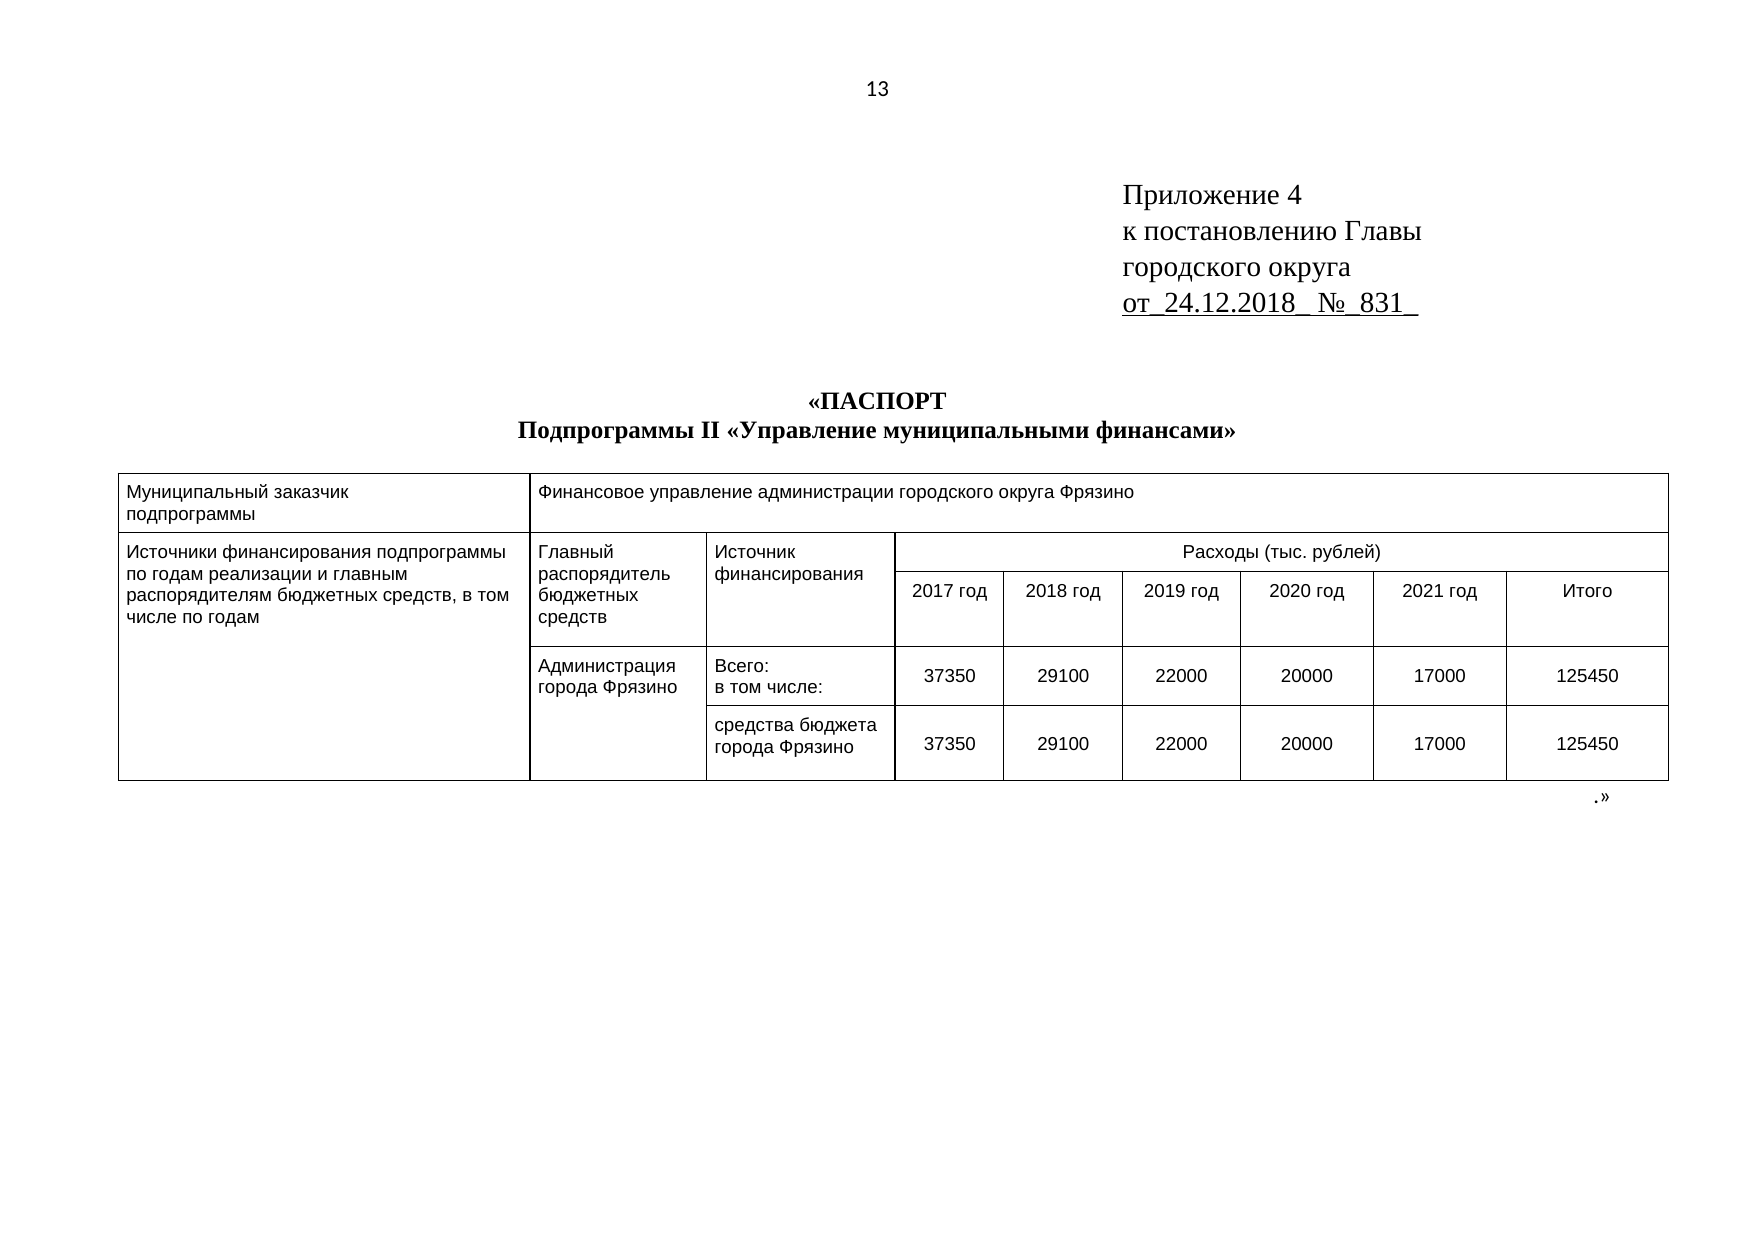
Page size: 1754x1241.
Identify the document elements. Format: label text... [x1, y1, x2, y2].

table_cell 2018 год [1004, 572, 1122, 646]
table_cell Всего: в том числе: [707, 647, 894, 705]
table_header Финансовое управление администрации городского округа Фрязино [531, 474, 1668, 532]
table_cell 2020 год [1241, 572, 1373, 646]
table_cell 2017 год [896, 572, 1003, 646]
text Подпрограммы II «Управление муниципальными финансами» [118, 415, 1636, 444]
text городского округа [1122, 249, 1636, 283]
table_cell 125450 [1507, 647, 1668, 705]
text «ПАСПОРТ [118, 386, 1636, 415]
table_cell 20000 [1241, 706, 1373, 780]
text от_24.12.2018_ №_831_ [1122, 286, 1636, 319]
table_cell 2021 год [1374, 572, 1506, 646]
table_cell 20000 [1241, 647, 1373, 705]
table_cell Расходы (тыс. рублей) [896, 533, 1668, 571]
table_cell Источник финансирования [707, 533, 894, 646]
table_cell Источники финансирования подпрограммы по годам реализации и главным распорядителям бюджетных средств, в том числе по годам [119, 533, 529, 780]
text .» [118, 781, 1636, 809]
table_cell 22000 [1123, 706, 1240, 780]
table_cell 37350 [896, 647, 1003, 705]
table_cell 22000 [1123, 647, 1240, 705]
table_cell 29100 [1004, 647, 1122, 705]
table_cell 29100 [1004, 706, 1122, 780]
text Приложение 4 [1122, 177, 1636, 211]
table_cell 2019 год [1123, 572, 1240, 646]
text к постановлению Главы [1122, 213, 1636, 247]
table_cell Администрация города Фрязино [531, 647, 706, 780]
table_cell 17000 [1374, 647, 1506, 705]
table_cell 37350 [896, 706, 1003, 780]
table_cell 17000 [1374, 706, 1506, 780]
table_header Муниципальный заказчик подпрограммы [119, 474, 529, 532]
table_cell средства бюджета города Фрязино [707, 706, 894, 780]
table_cell 125450 [1507, 706, 1668, 780]
table_cell Итого [1507, 572, 1668, 646]
table_cell Главный распорядитель бюджетных средств [531, 533, 706, 646]
